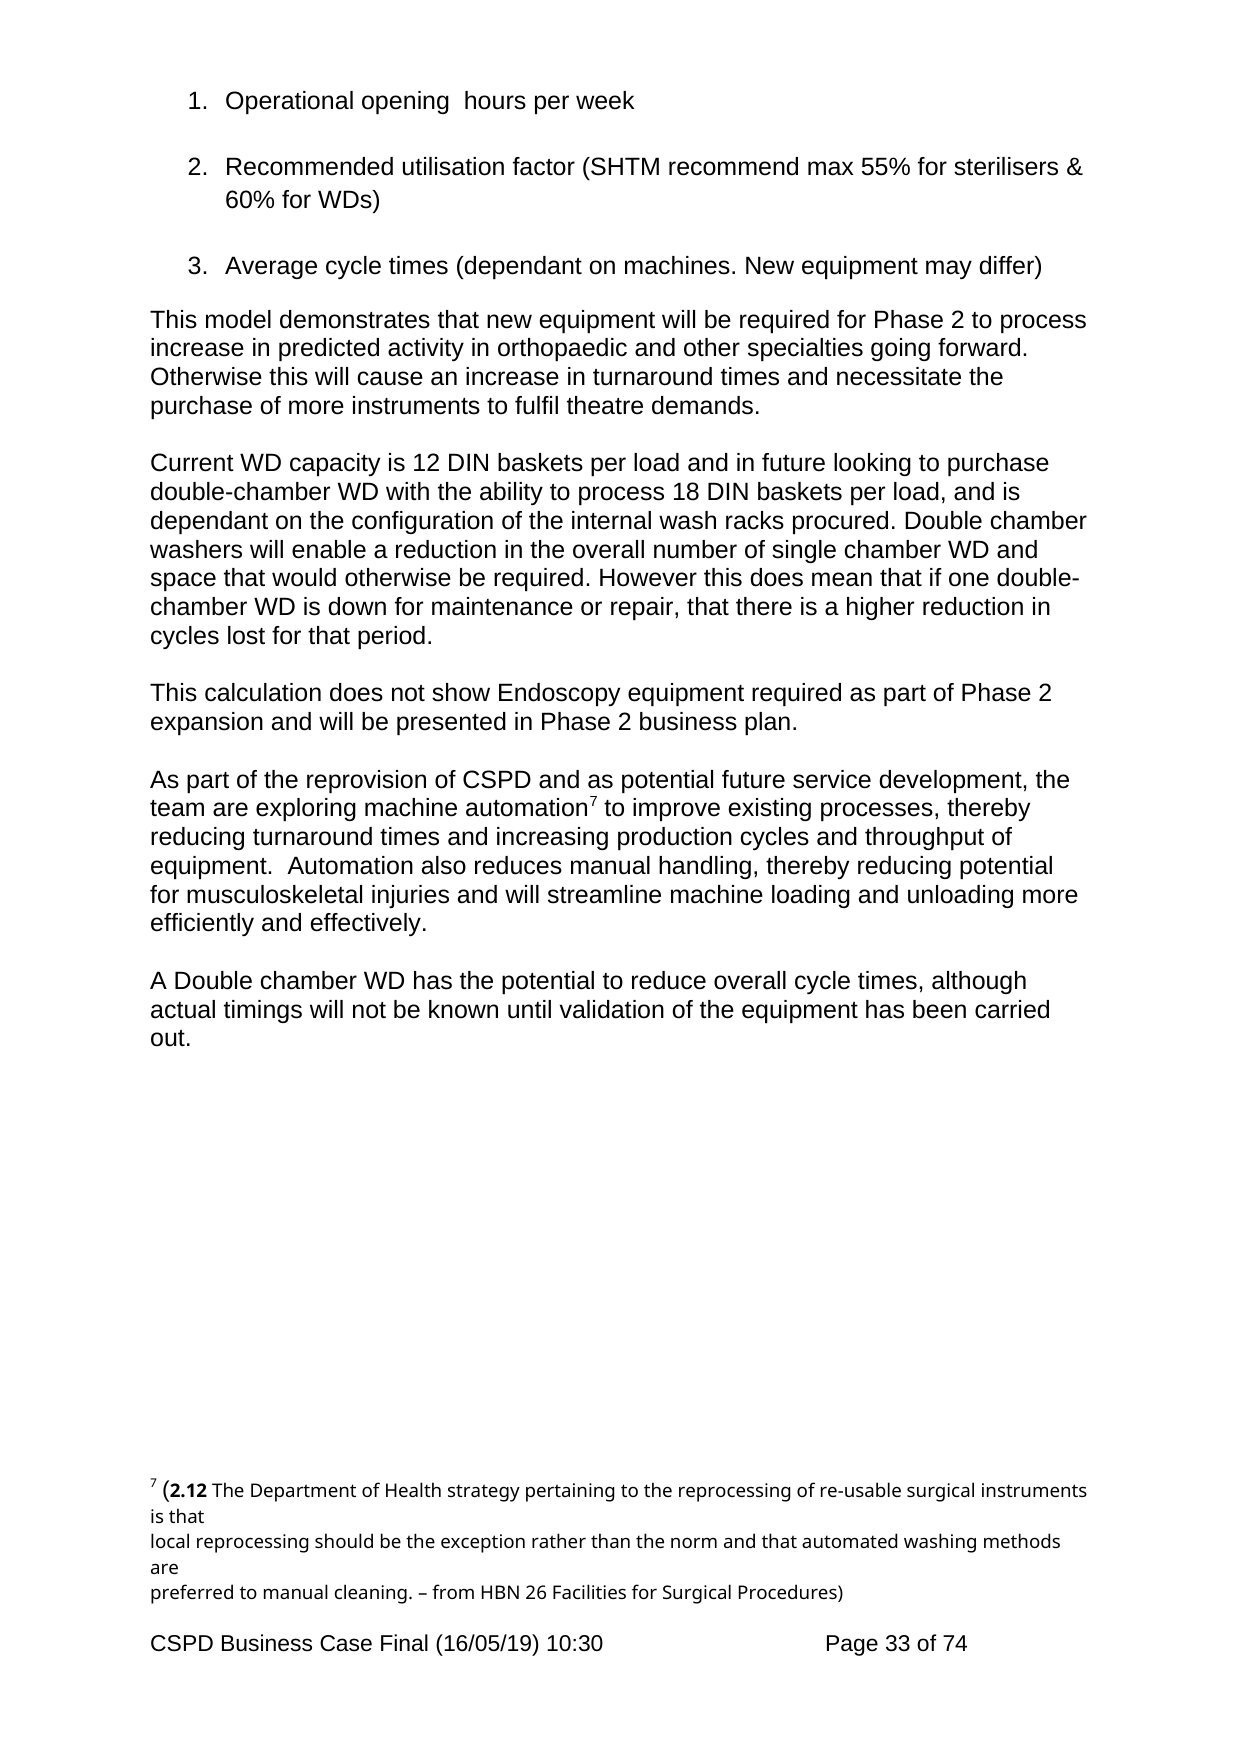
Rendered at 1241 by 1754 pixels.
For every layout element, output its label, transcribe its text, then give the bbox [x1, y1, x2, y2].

text This model demonstrates that new equipment will be required for Phase 2 to process increase in predicted activity in orthopaedic and other specialties going forward. Otherwise this will cause an increase in turnaround times and necessitate the purchase of more instruments to fulfil theatre demands. [150, 304, 1090, 419]
list Operational opening hours per week [187, 86, 1090, 114]
text As part of the reprovision of CSPD and as potential future service development, the team are exploring machine automation to improve existing processes, thereby reducing turnaround times and increasing production cycles and throughput of equipment. Automation also reduces manual handling, thereby reducing potential for musculoskeletal injuries and will streamline machine loading and unloading more efficiently and effectively. [150, 764, 1090, 937]
list Recommended utilisation factor (SHTM recommend max 55% for sterilisers & 60% for WDs) [187, 152, 1090, 213]
text A Double chamber WD has the potential to reduce overall cycle times, although actual timings will not be known until validation of the equipment has been carried out. [150, 966, 1090, 1052]
list Average cycle times (dependant on machines. New equipment may differ) [187, 251, 1090, 279]
text Current WD capacity is 12 DIN baskets per load and in future looking to purchase double-chamber WD with the ability to process 18 DIN baskets per load, and is dependant on the configuration of the internal wash racks procured. Double chamber washers will enable a reduction in the overall number of single chamber WD and space that would otherwise be required. However this does mean that if one double-chamber WD is down for maintenance or repair, that there is a higher reduction in cycles lost for that period. [150, 448, 1090, 649]
text This calculation does not show Endoscopy equipment required as part of Phase 2 expansion and will be presented in Phase 2 business plan. [150, 678, 1090, 736]
